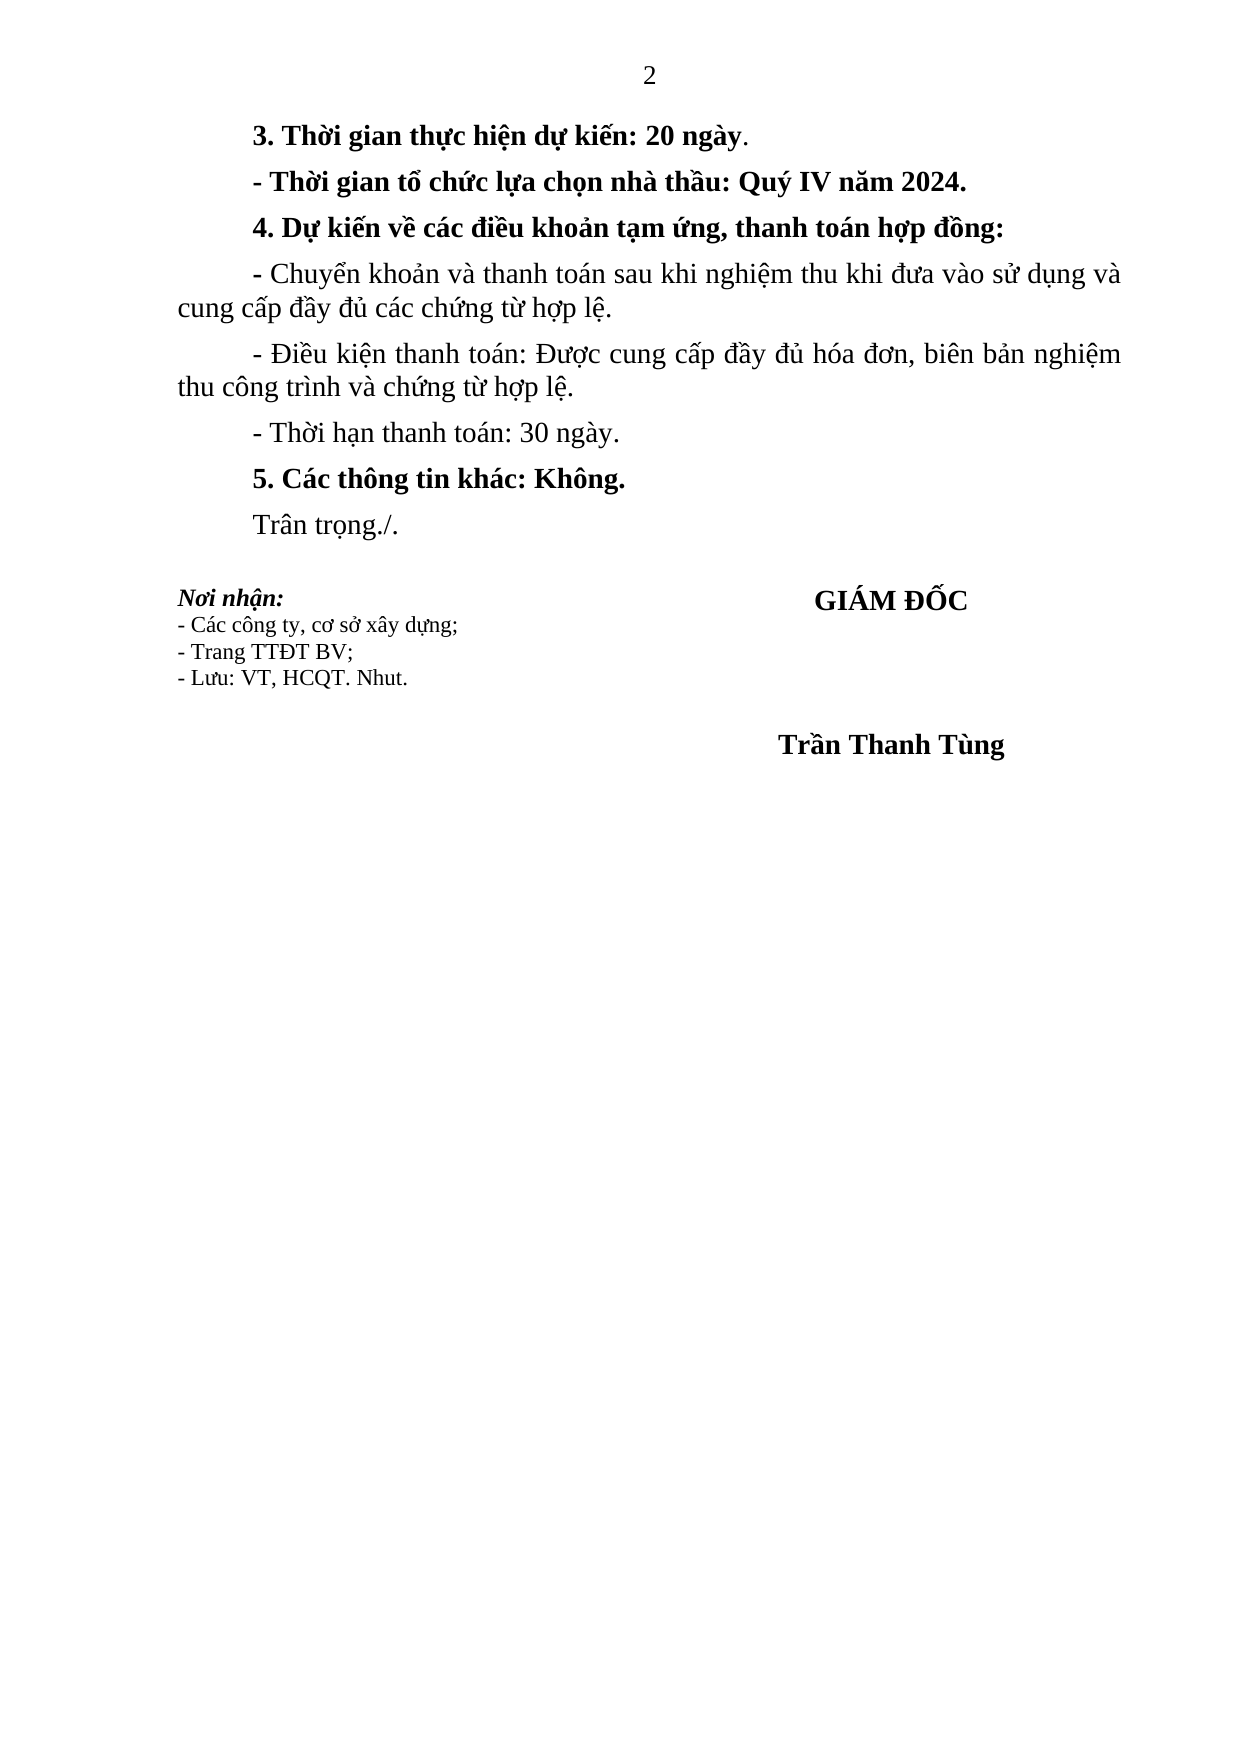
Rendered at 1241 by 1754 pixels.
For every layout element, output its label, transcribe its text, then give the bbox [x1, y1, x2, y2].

table_header Nơi nhận: - Các công ty, cơ sở xây dựng; - Trang TTĐT BV; - Lưu: VT, HCQT. Nhut. [166, 583, 649, 786]
text Trân trọng./. [177, 507, 1122, 541]
text 4. Dự kiến về các điều khoản tạm ứng, thanh toán hợp đồng: [177, 210, 1122, 244]
text 3. Thời gian thực hiện dự kiến: 20 ngày. [177, 118, 1122, 152]
text - Chuyển khoản và thanh toán sau khi nghiệm thu khi đưa vào sử dụng và cung cấp đầy đủ các chứng từ hợp lệ. [177, 256, 1122, 323]
table_header GIÁM ĐỐC Trần Thanh Tùng [649, 583, 1133, 786]
text 5. Các thông tin khác: Không. [177, 461, 1122, 495]
text - Thời hạn thanh toán: 30 ngày. [177, 415, 1122, 449]
text - Thời gian tổ chức lựa chọn nhà thầu: Quý IV năm 2024. [177, 164, 1122, 198]
text - Điều kiện thanh toán: Được cung cấp đầy đủ hóa đơn, biên bản nghiệm thu công trình và chứng từ hợp lệ. [177, 336, 1122, 403]
